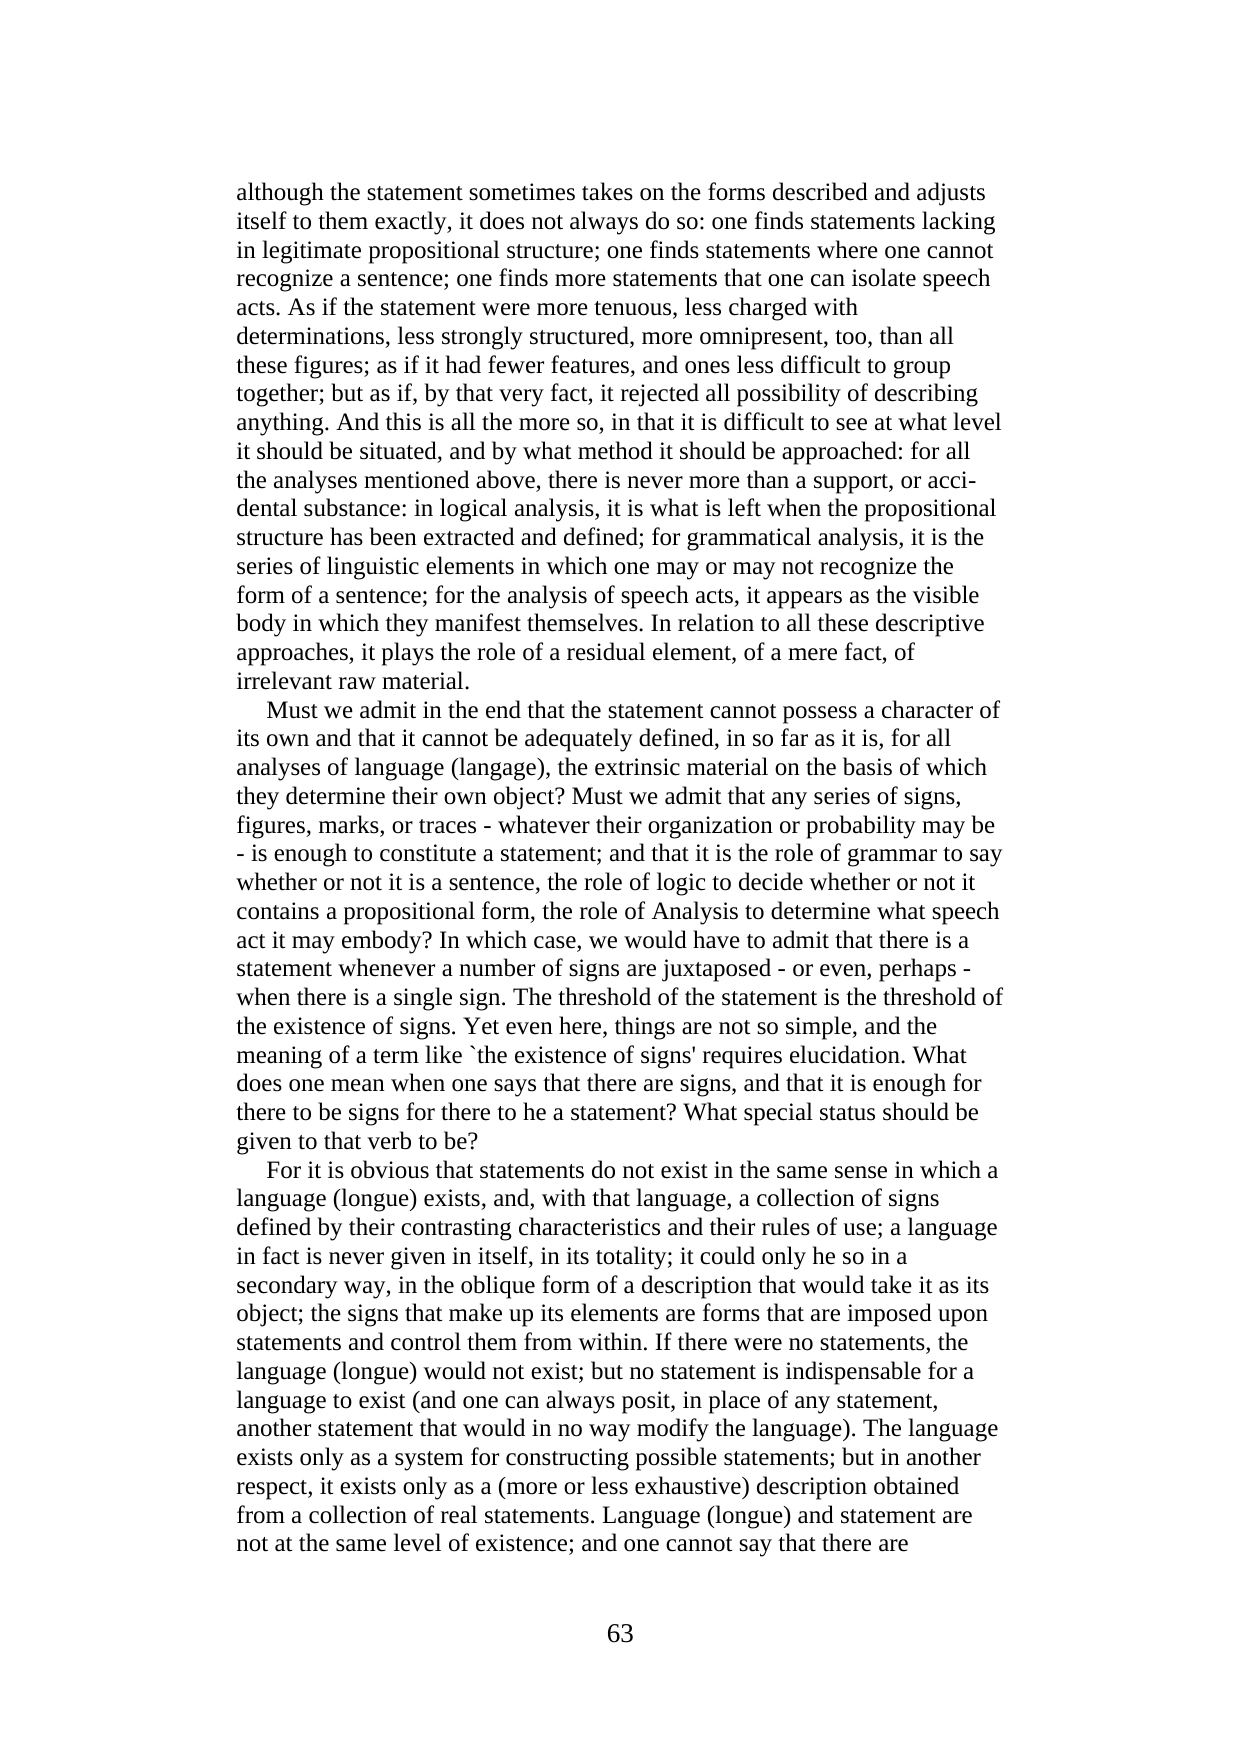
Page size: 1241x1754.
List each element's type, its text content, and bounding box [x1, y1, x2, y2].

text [236, 177, 1004, 695]
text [236, 1155, 1004, 1557]
text Must we admit in the end that the statement cannot possess a char­acter of its own and that it cannot be adequately defined, in so far as it is, for all analyses of language (langage), the extrinsic material on the basis of which they determine their own object? Must we admit that any series of signs, figures, marks, or traces - whatever their organiza­tion or probability may be - is enough to constitute a statement; and that it is the role of grammar to say whether or not it is a sentence, the role of logic to decide whether or not it contains a propositional form, the role of Analysis to determine what speech act it may embody? In which case, we would have to admit that there is a statement whenever a number of signs are juxtaposed - or even, perhaps - when there is a single sign. The threshold of the statement is the threshold of the existence of signs. Yet even here, things are not so simple, and the meaning of a term like `the existence of signs' requires elucidation. What does one mean when one says that there are signs, and that it is enough for there to be signs for there to he a statement? What special status should be given to that verb to be? [236, 695, 1004, 1155]
